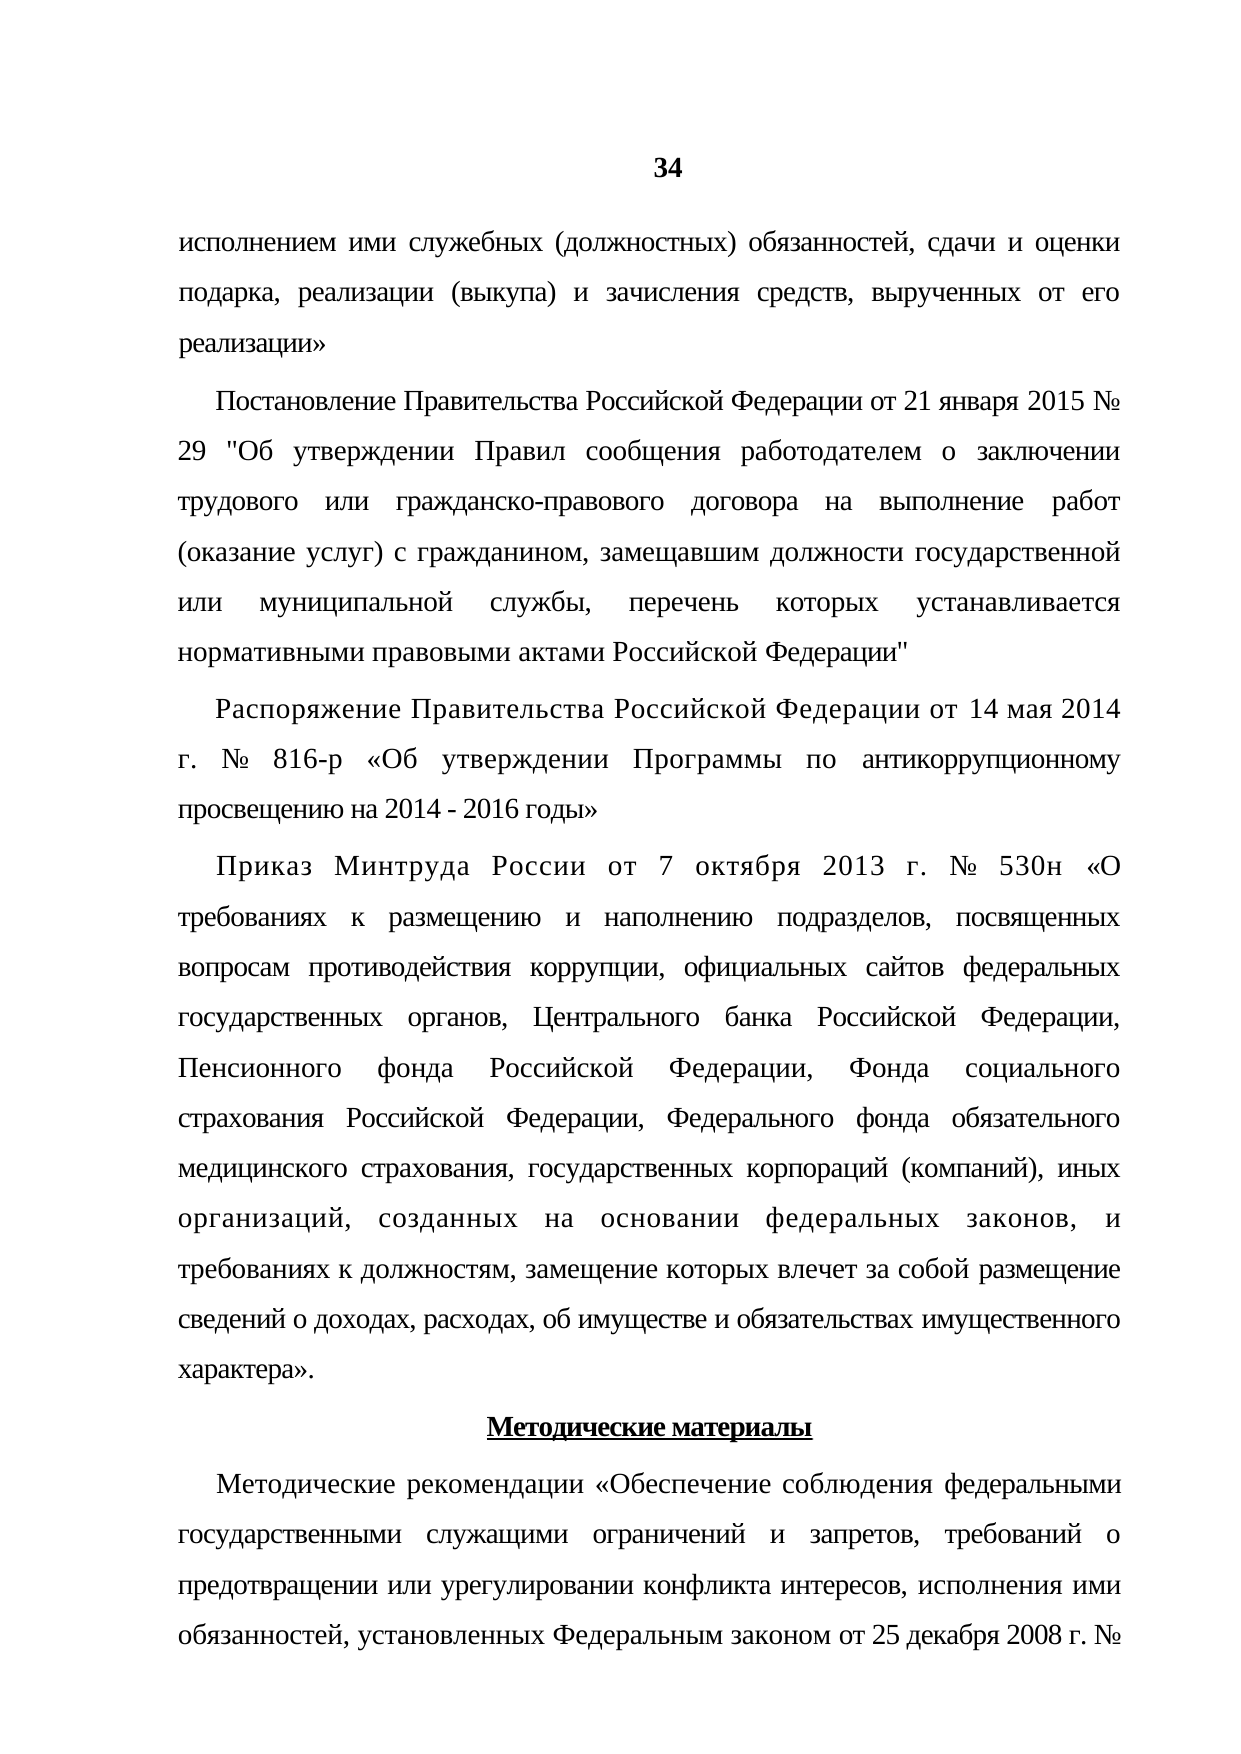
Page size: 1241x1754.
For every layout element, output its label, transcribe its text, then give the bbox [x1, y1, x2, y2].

text Распоряжение Правительства Российской Федерации от 14 мая 2014 г. № 816-р «Об утверждении Программы по антикоррупционному просвещению на 2014 - 2016 годы» [178, 691, 1121, 825]
text Методические материалы [178, 1409, 1122, 1443]
text Постановление Правительства Российской Федерации от 21 января 2015 № 29 "Об утверждении Правил сообщения работодателем о заключении трудового или гражданско-правового договора на выполнение работ (оказание услуг) с гражданином, замещавшим должности государственной или муниципальной службы, перечень которых устанавливается нормативными правовыми актами Российской Федерации" [177, 383, 1120, 668]
text исполнением ими служебных (должностных) обязанностей, сдачи и оценки подарка, реализации (выкупа) и зачисления средств, вырученных от его реализации» [178, 224, 1121, 358]
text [178, 1466, 1121, 1651]
text 34 [179, 150, 1119, 183]
text Приказ Минтруда России от 7 октября 2013 г. № 530н «О требованиях к размещению и наполнению подразделов, посвященных вопросам противодействия коррупции, официальных сайтов федеральных государственных органов, Центрального банка Российской Федерации, Пенсионного фонда Российской Федерации, Фонда социального страхования Российской Федерации, Федерального фонда обязательного медицинского страхования, государственных корпораций (компаний), иных организаций, созданных на основании федеральных законов, и требованиях к должностям, замещение которых влечет за собой размещение сведений о доходах, расходах, об имуществе и обязательствах имущественного характера». [178, 848, 1121, 1385]
